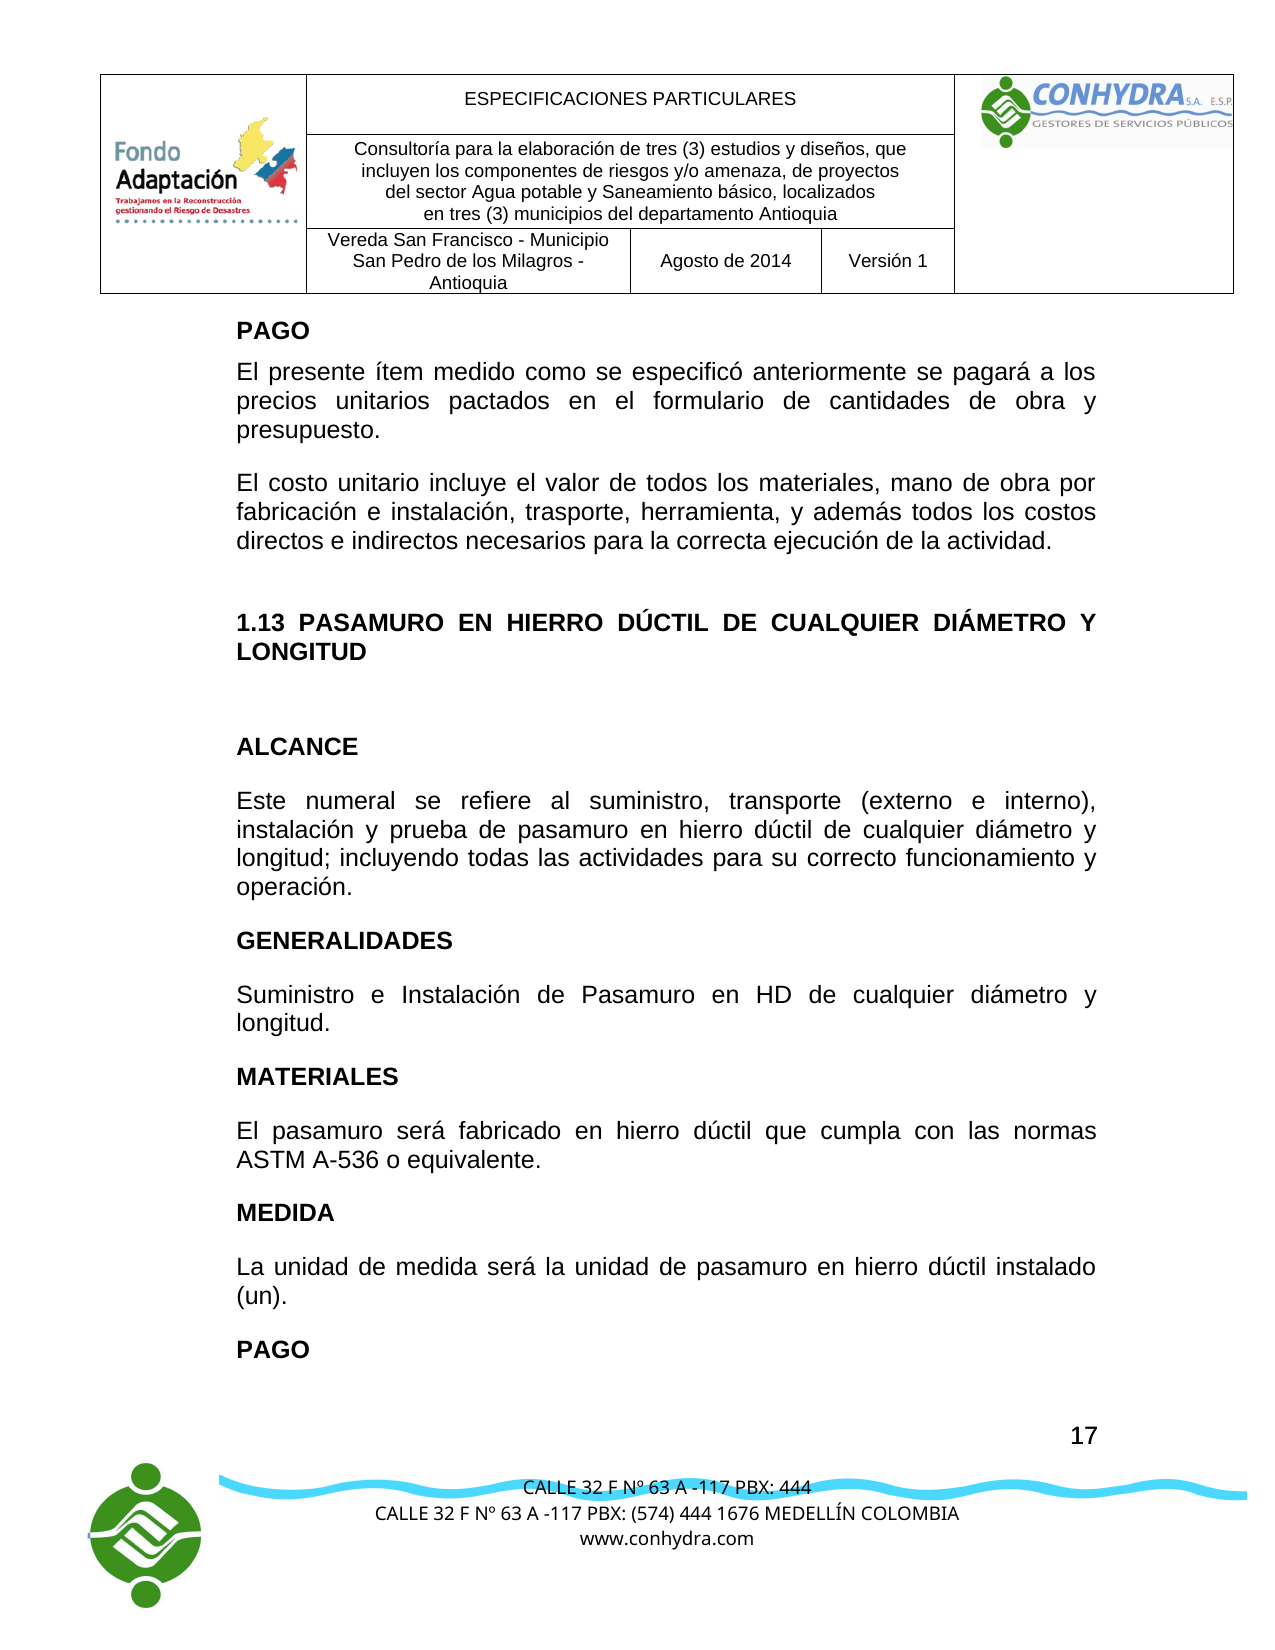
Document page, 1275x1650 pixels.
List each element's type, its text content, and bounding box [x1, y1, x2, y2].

text El pasamuro será fabricado en hierro dúctil que cumpla con las normas ASTM A-536 o equivalente. [236, 1116, 1098, 1173]
subtitle 1.13 PASAMURO EN HIERRO DÚCTIL DE CUALQUIER DIÁMETRO Y LONGITUD [236, 608, 1098, 666]
text El costo unitario incluye el valor de todos los materiales, mano de obra por fabricación e instalación, trasporte, herramienta, y además todos los costos directos e indirectos necesarios para la correcta ejecución de la actividad. [236, 468, 1098, 555]
text La unidad de medida será la unidad de pasamuro en hierro dúctil instalado (un). [236, 1252, 1098, 1310]
text GENERALIDADES [236, 926, 1098, 955]
picture [115, 111, 298, 224]
text ALCANCE [236, 732, 1098, 761]
text Suministro e Instalación de Pasamuro en HD de cualquier diámetro y longitud. [236, 980, 1098, 1037]
picture [87, 1457, 201, 1608]
text PAGO [236, 1335, 1098, 1363]
text El presente ítem medido como se especificó anteriormente se pagará a los precios unitarios pactados en el formulario de cantidades de obra y presupuesto. [236, 357, 1098, 443]
text MEDIDA [236, 1198, 1098, 1227]
picture [981, 75, 1233, 148]
text MATERIALES [236, 1062, 1098, 1091]
text PAGO [236, 316, 1098, 345]
picture [218, 1475, 1247, 1501]
text Este numeral se refiere al suministro, transporte (externo e interno), instalación y prueba de pasamuro en hierro dúctil de cualquier diámetro y longitud; incluyendo todas las actividades para su correcto funcionamiento y operación. [236, 786, 1098, 901]
